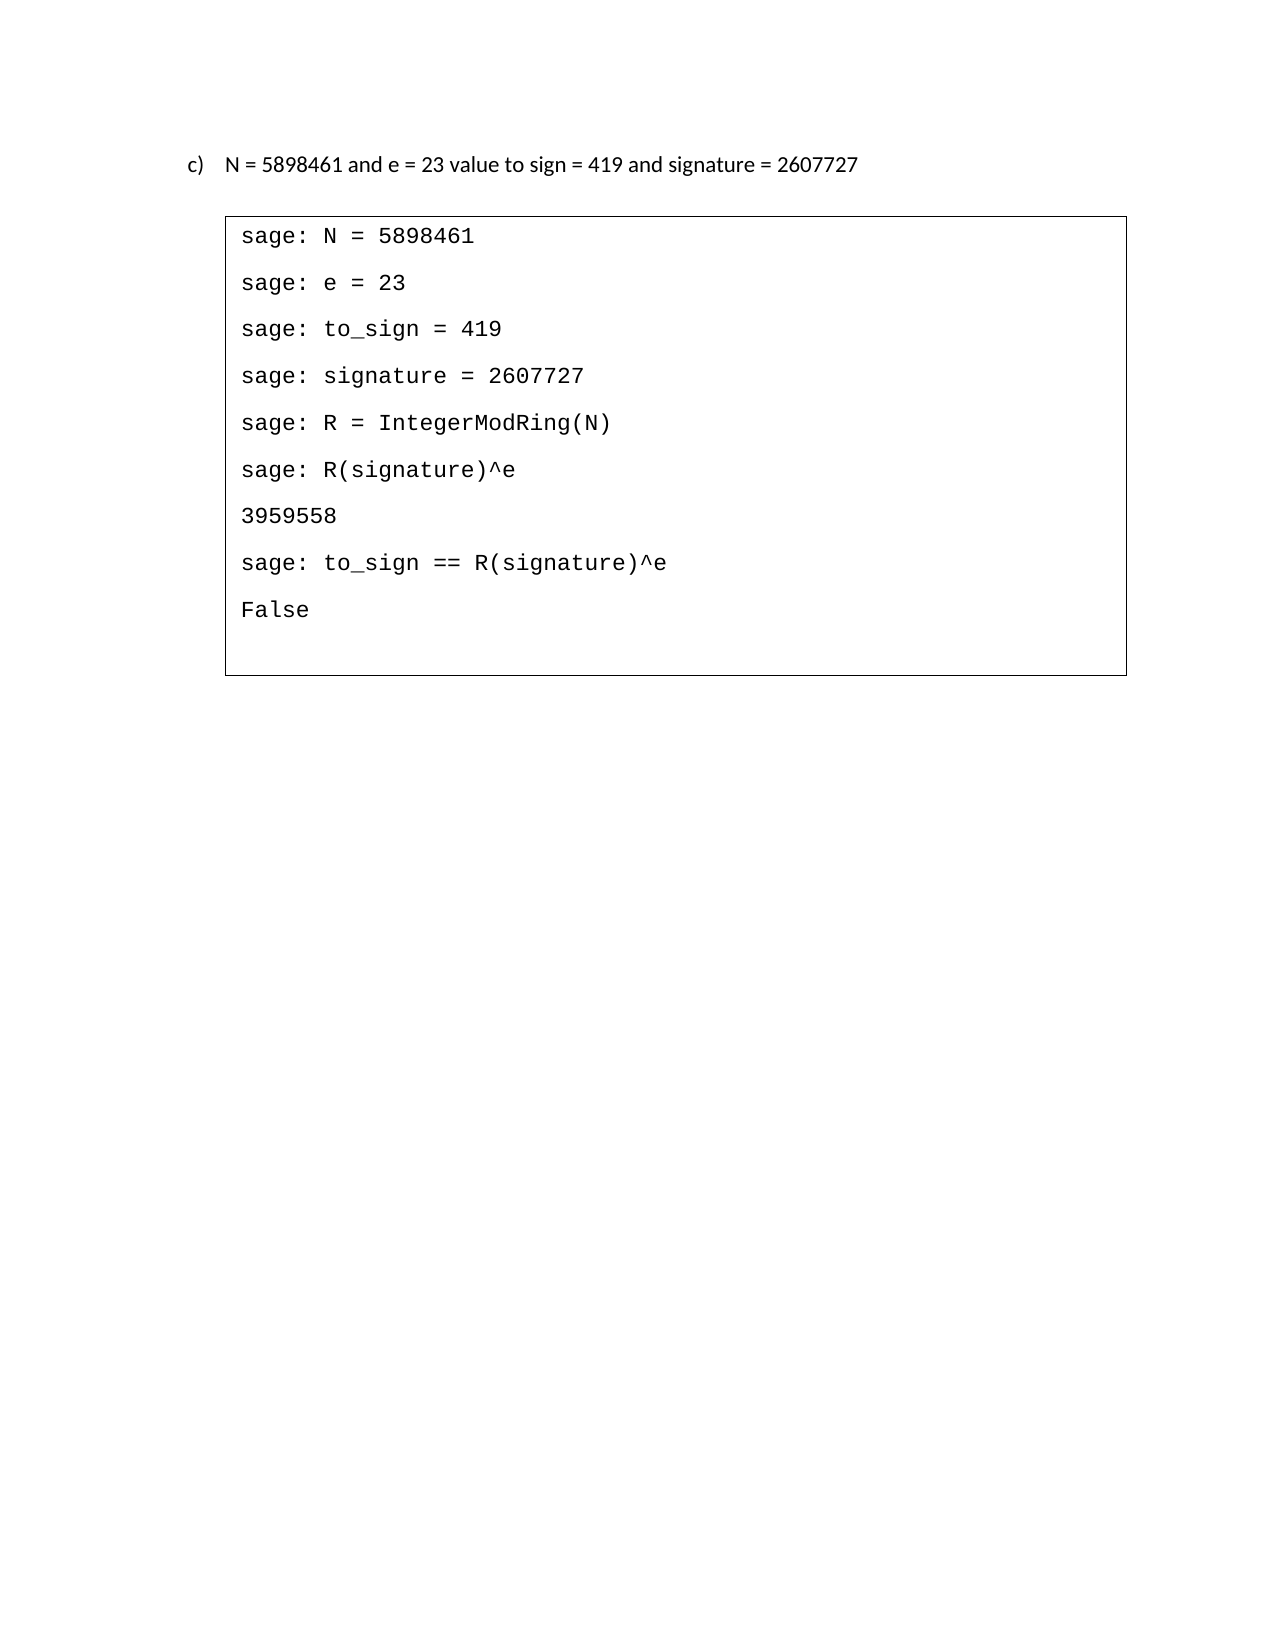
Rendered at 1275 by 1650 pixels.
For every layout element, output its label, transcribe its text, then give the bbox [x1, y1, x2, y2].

list N = 5898461 and e = 23 value to sign = 419 and signature = 2607727 [187, 150, 1125, 757]
